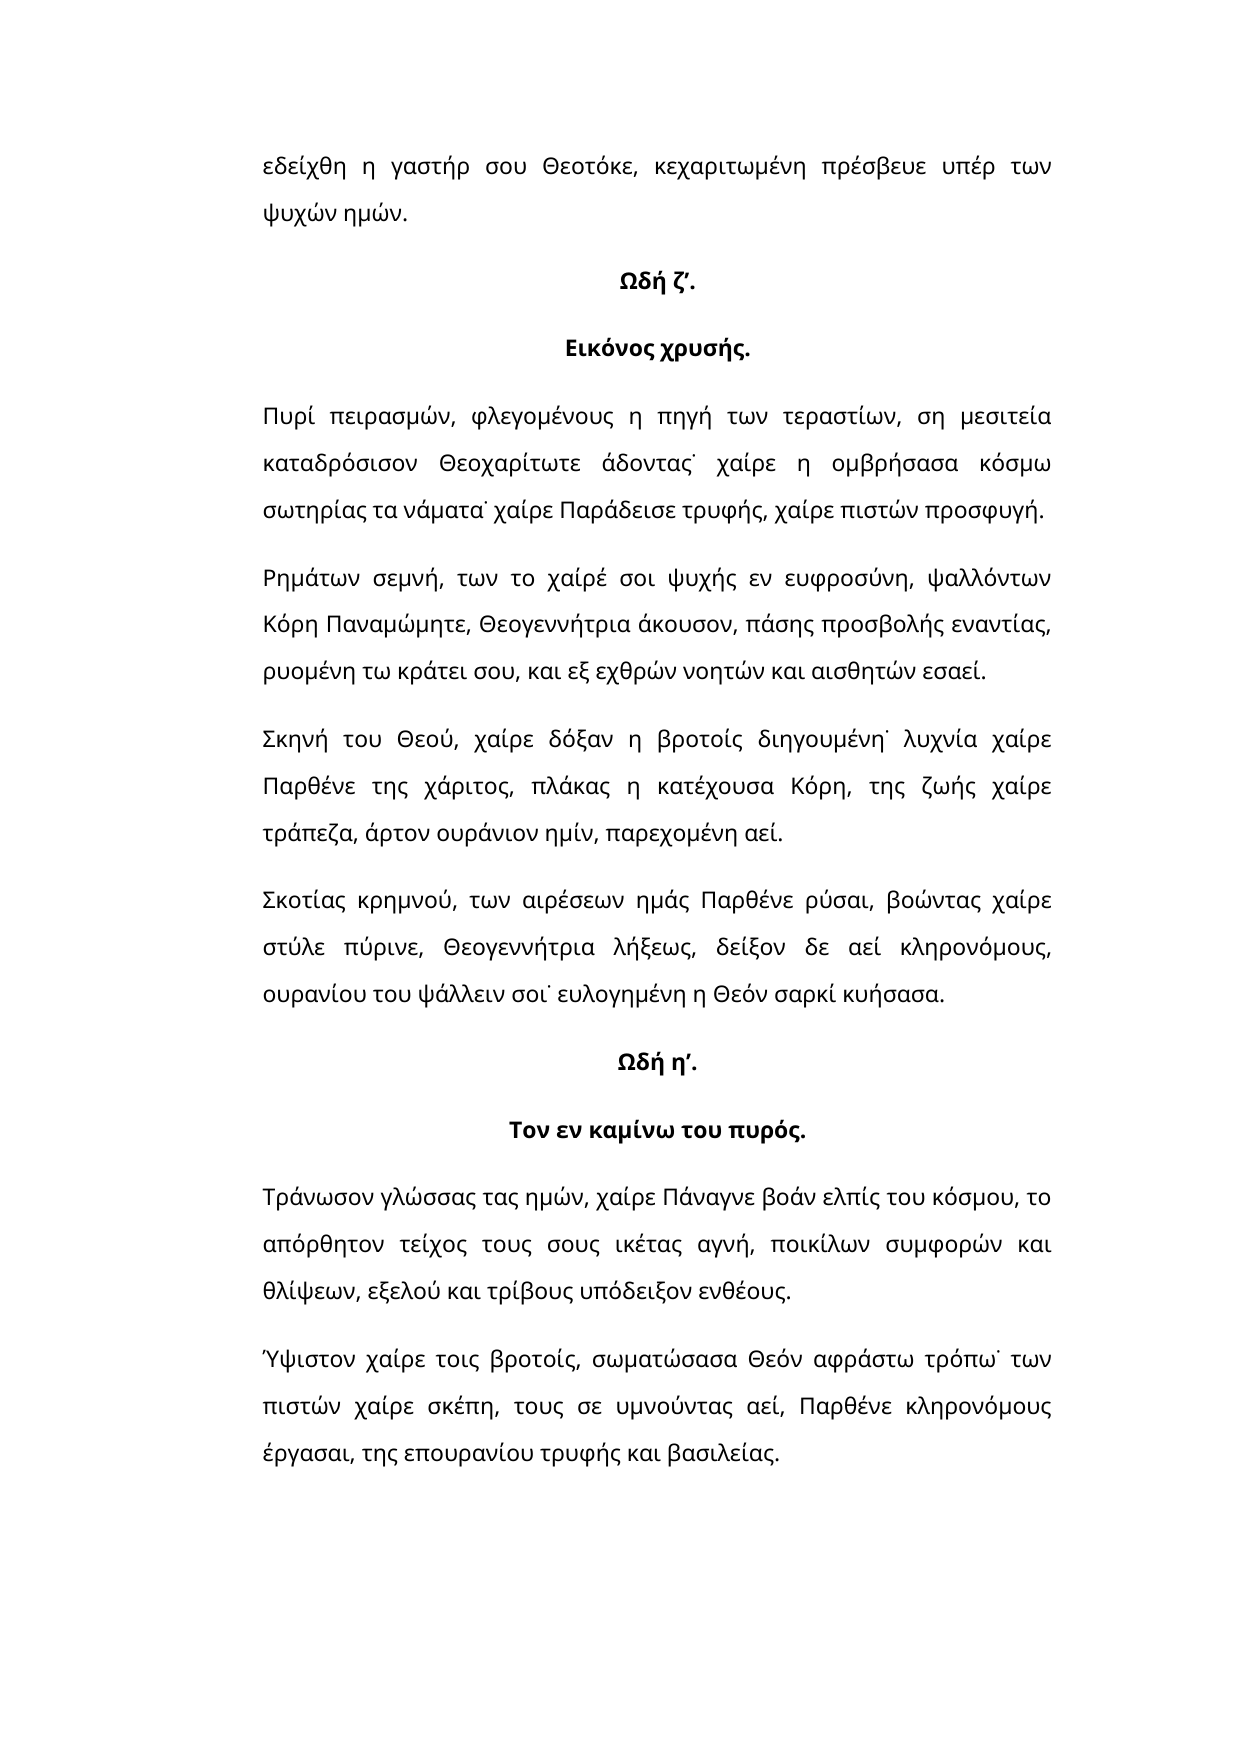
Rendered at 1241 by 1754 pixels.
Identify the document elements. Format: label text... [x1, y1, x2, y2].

text Ύψιστον χαίρε τοις βροτοίς, σωματώσασα Θεόν αφράστω τρόπω˙ των πιστών χαίρε σκέπη, τους σε υμνούντας αεί, Παρθένε κληρονόμους έργασαι, της επουρανίου τρυφής και βασιλείας. [262, 1343, 1053, 1468]
text Εικόνος χρυσής. [262, 332, 1053, 363]
text Σκοτίας κρημνού, των αιρέσεων ημάς Παρθένε ρύσαι, βοώντας χαίρε στύλε πύρινε, Θεογεννήτρια λήξεως, δείξον δε αεί κληρονόμους, ουρανίου του ψάλλειν σοι˙ ευλογημένη η Θεόν σαρκί κυήσασα. [262, 884, 1053, 1009]
text Πυρί πειρασμών, φλεγομένους η πηγή των τεραστίων, ση μεσιτεία καταδρόσισον Θεοχαρίτωτε άδοντας˙ χαίρε η ομβρήσασα κόσμω σωτηρίας τα νάματα˙ χαίρε Παράδεισε τρυφής, χαίρε πιστών προσφυγή. [262, 400, 1053, 525]
text Τράνωσον γλώσσας τας ημών, χαίρε Πάναγνε βοάν ελπίς του κόσμου, το απόρθητον τείχος τους σους ικέτας αγνή, ποικίλων συμφορών και θλίψεων, εξελού και τρίβους υπόδειξον ενθέους. [262, 1181, 1053, 1306]
text Σκηνή του Θεού, χαίρε δόξαν η βροτοίς διηγουμένη˙ λυχνία χαίρε Παρθένε της χάριτος, πλάκας η κατέχουσα Κόρη, της ζωής χαίρε τράπεζα, άρτον ουράνιον ημίν, παρεχομένη αεί. [262, 723, 1053, 848]
text Ωδή ζ’. [262, 264, 1053, 296]
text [262, 150, 1053, 228]
text Ωδή η’. [262, 1046, 1053, 1077]
text Ρημάτων σεμνή, των το χαίρέ σοι ψυχής εν ευφροσύνη, ψαλλόντων Κόρη Παναμώμητε, Θεογεννήτρια άκουσον, πάσης προσβολής εναντίας, ρυομένη τω κράτει σου, και εξ εχθρών νοητών και αισθητών εσαεί. [262, 561, 1053, 686]
text Τον εν καμίνω του πυρός. [262, 1113, 1053, 1145]
